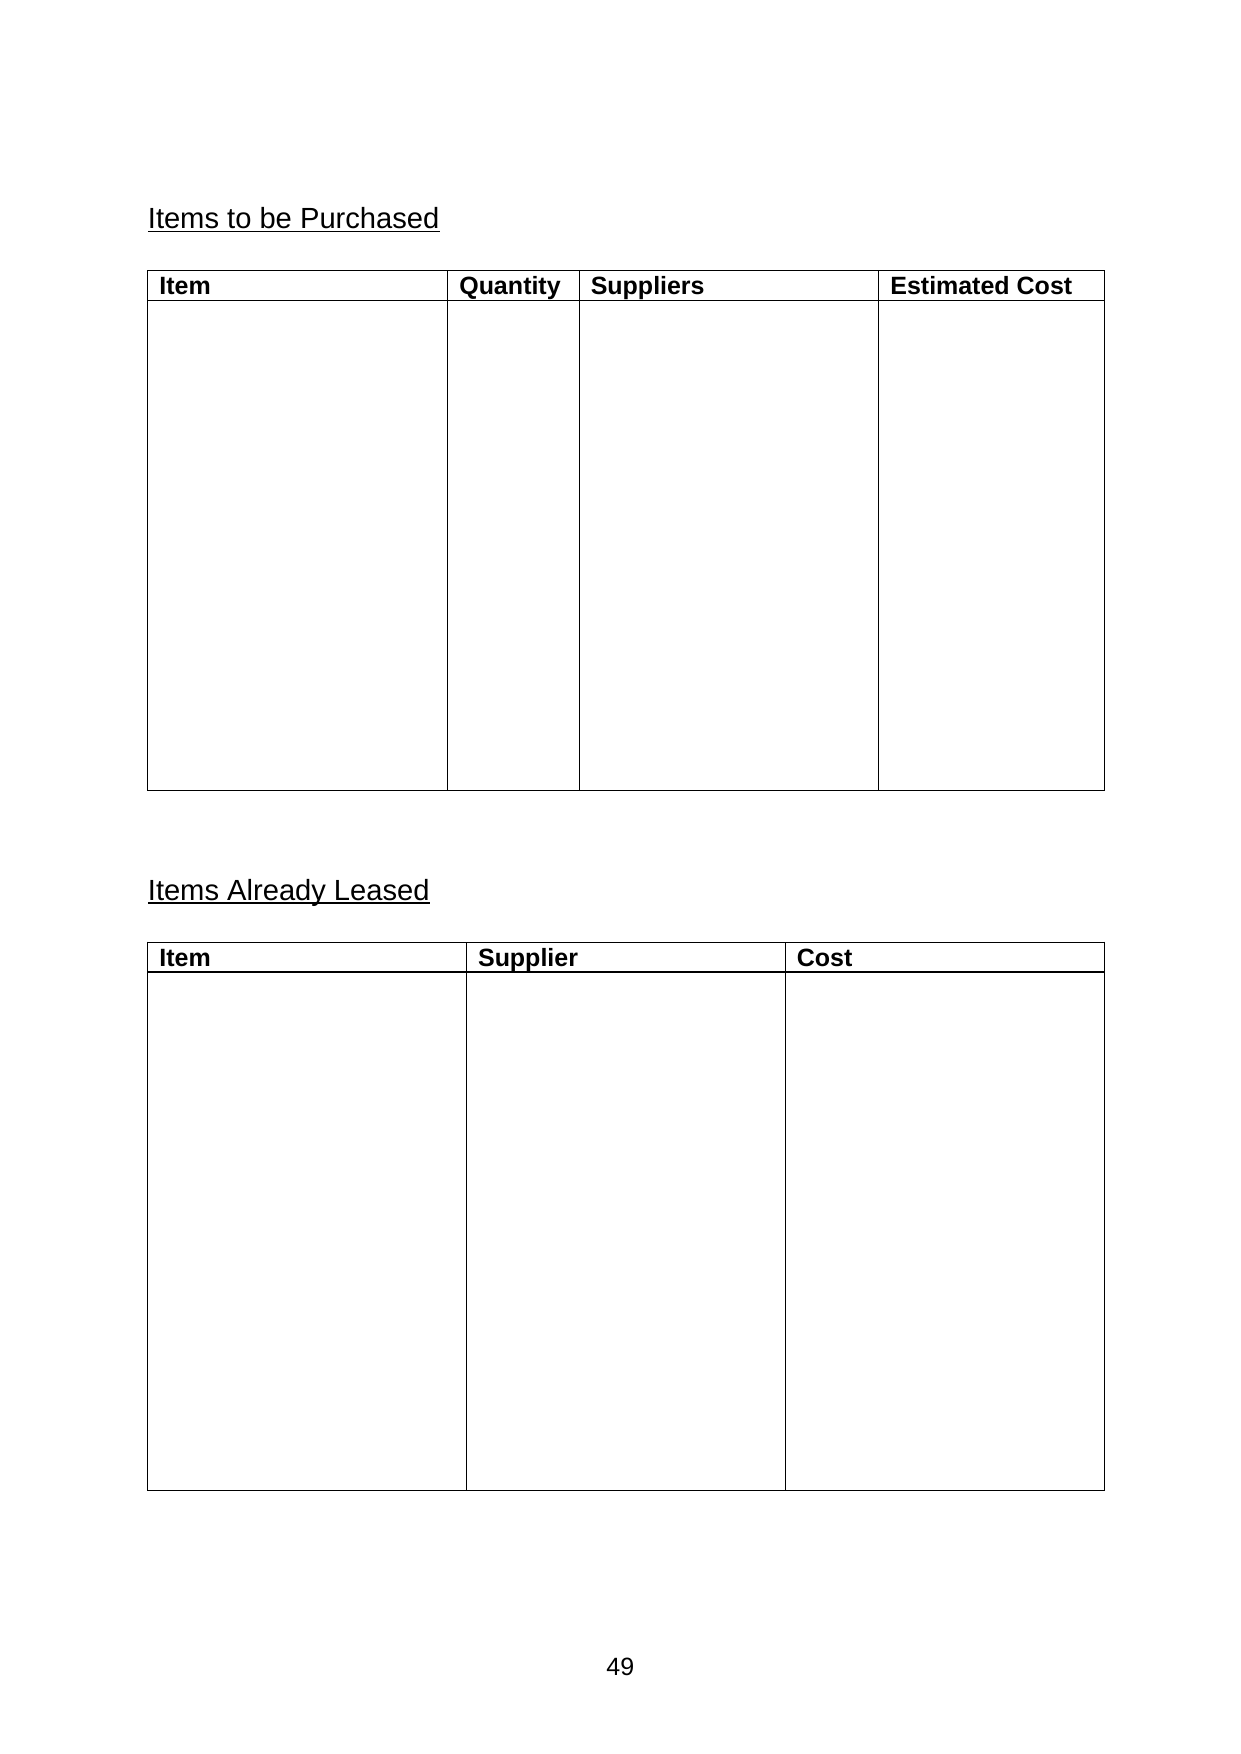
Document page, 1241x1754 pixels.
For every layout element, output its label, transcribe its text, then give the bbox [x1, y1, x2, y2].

subtitle Items Already Leased [148, 873, 1092, 907]
subtitle Items to be Purchased [148, 201, 1092, 235]
table_header Item [148, 271, 447, 300]
table_cell [448, 301, 579, 789]
table_header Item [148, 943, 466, 971]
table_cell [148, 301, 447, 789]
table_header Suppliers [580, 271, 878, 300]
table_header Cost [786, 943, 1104, 971]
table_cell [467, 973, 785, 1490]
table_cell [580, 301, 878, 789]
table_header Estimated Cost [879, 271, 1104, 300]
table_header Quantity [448, 271, 579, 300]
table_cell [786, 973, 1104, 1490]
table_cell [879, 301, 1104, 789]
table_cell [148, 973, 466, 1490]
table_header Supplier [467, 943, 785, 971]
